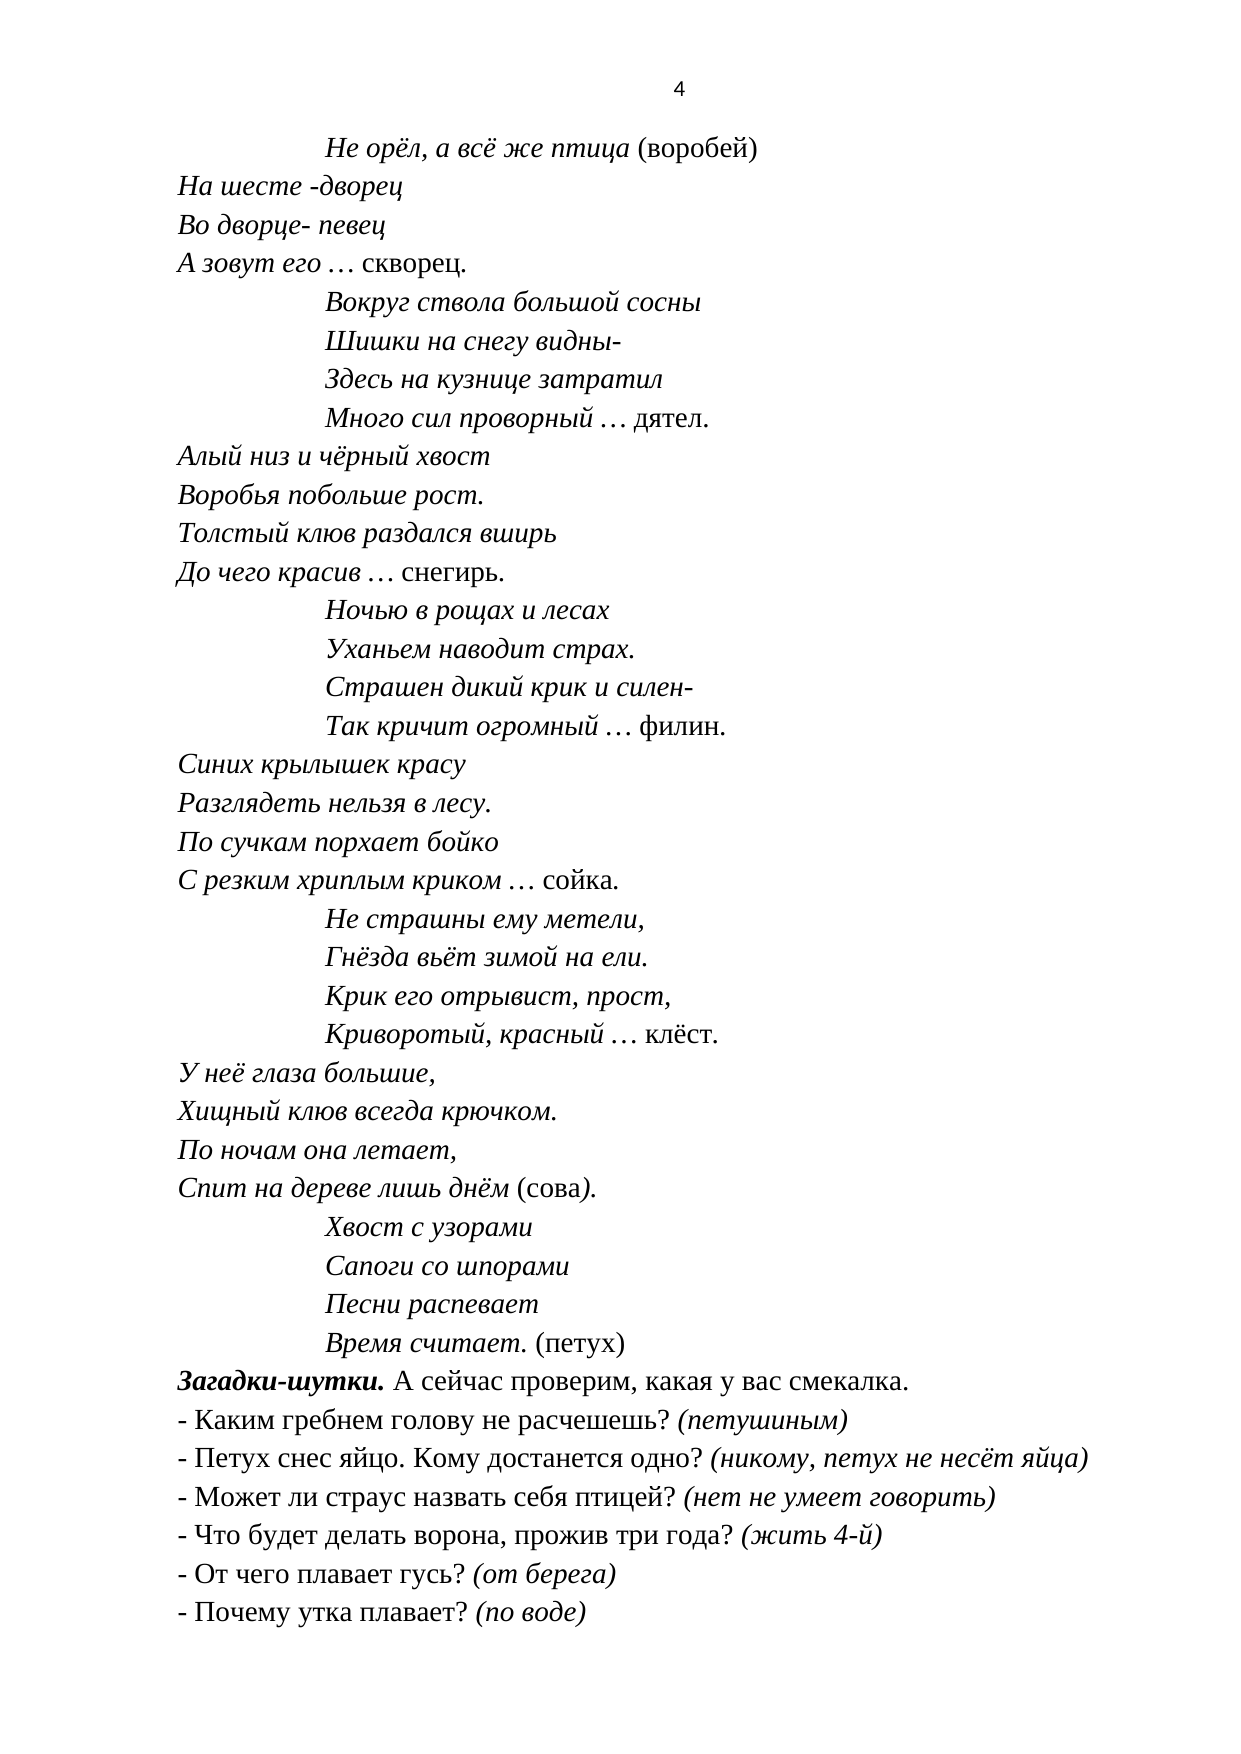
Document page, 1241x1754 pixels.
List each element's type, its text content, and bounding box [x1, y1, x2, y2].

text На шесте -дворец [177, 168, 1181, 202]
text По ночам она летает, [177, 1132, 1181, 1166]
text Воробья побольше рост. [177, 477, 1181, 510]
text Так кричит огромный … филин. [251, 708, 1181, 742]
text До чего красив … снегирь. [177, 554, 1181, 587]
text Ночью в рощах и лесах [251, 592, 1181, 626]
text Во дворце- певец [177, 207, 1181, 241]
text Здесь на кузнице затратил [251, 361, 1181, 395]
text С резким хриплым криком … сойка. [177, 862, 1181, 896]
text А зовут его … скворец. [177, 246, 1181, 279]
text Песни распевает [251, 1286, 1181, 1320]
text Уханьем наводит страх. [251, 631, 1181, 664]
text У неё глаза большие, [177, 1055, 1181, 1088]
text - Может ли страус назвать себя птицей? (нет не умеет говорить) [177, 1479, 1181, 1512]
text - Что будет делать ворона, прожив три года? (жить 4-й) [177, 1517, 1181, 1551]
text - Петух снес яйцо. Кому достанется одно? (никому, петух не несёт яйца) [177, 1440, 1181, 1474]
text Гнёзда вьёт зимой на ели. [177, 939, 1181, 973]
text Сапоги со шпорами [251, 1248, 1181, 1281]
text Загадки-шутки. А сейчас проверим, какая у вас смекалка. [177, 1363, 1181, 1397]
text Синих крылышек красу [177, 747, 1181, 780]
text По сучкам порхает бойко [177, 824, 1181, 857]
text Спит на дереве лишь днём (сова). [177, 1171, 1181, 1204]
text Не страшны ему метели, [177, 901, 1181, 934]
text Криворотый, красный … клёст. [177, 1016, 1181, 1050]
text Страшен дикий крик и силен- [251, 669, 1181, 703]
text Хвост с узорами [177, 1209, 1181, 1243]
text Алый низ и чёрный хвост [177, 438, 1181, 472]
text Хищный клюв всегда крючком. [177, 1093, 1181, 1127]
text - Каким гребнем голову не расчешешь? (петушиным) [177, 1402, 1181, 1435]
text - От чего плавает гусь? (от берега) [177, 1556, 1181, 1589]
text Крик его отрывист, прост, [177, 978, 1181, 1011]
text Шишки на снегу видны- [251, 323, 1181, 356]
text Время считает. (петух) [251, 1325, 1181, 1358]
text Не орёл, а всё же птица (воробей) [177, 130, 1181, 163]
text Вокруг ствола большой сосны [251, 284, 1181, 318]
text Много сил проворный … дятел. [251, 400, 1181, 433]
text Разглядеть нельзя в лесу. [177, 785, 1181, 819]
text Толстый клюв раздался вширь [177, 515, 1181, 549]
text - Почему утка плавает? (по воде) [177, 1594, 1181, 1628]
